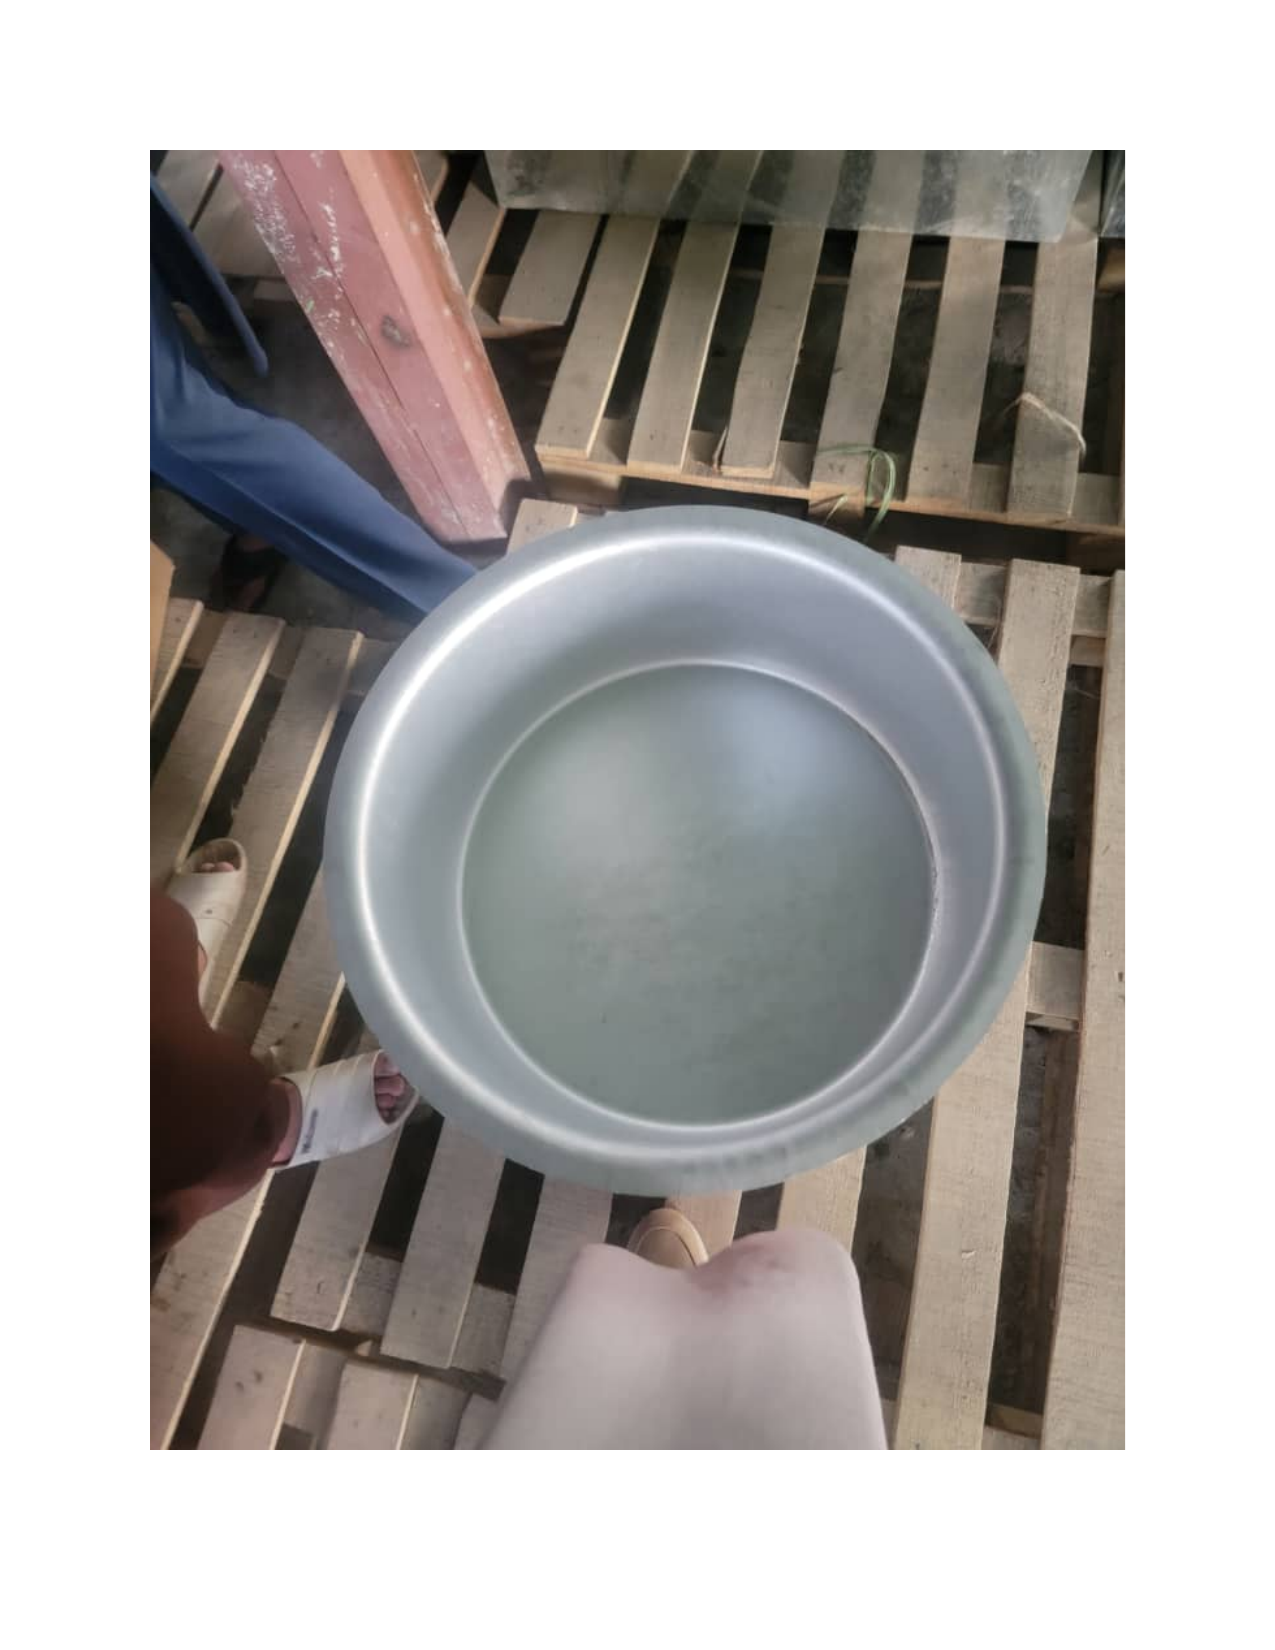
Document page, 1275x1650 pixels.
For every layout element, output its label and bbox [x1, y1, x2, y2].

picture [150, 150, 1125, 1450]
